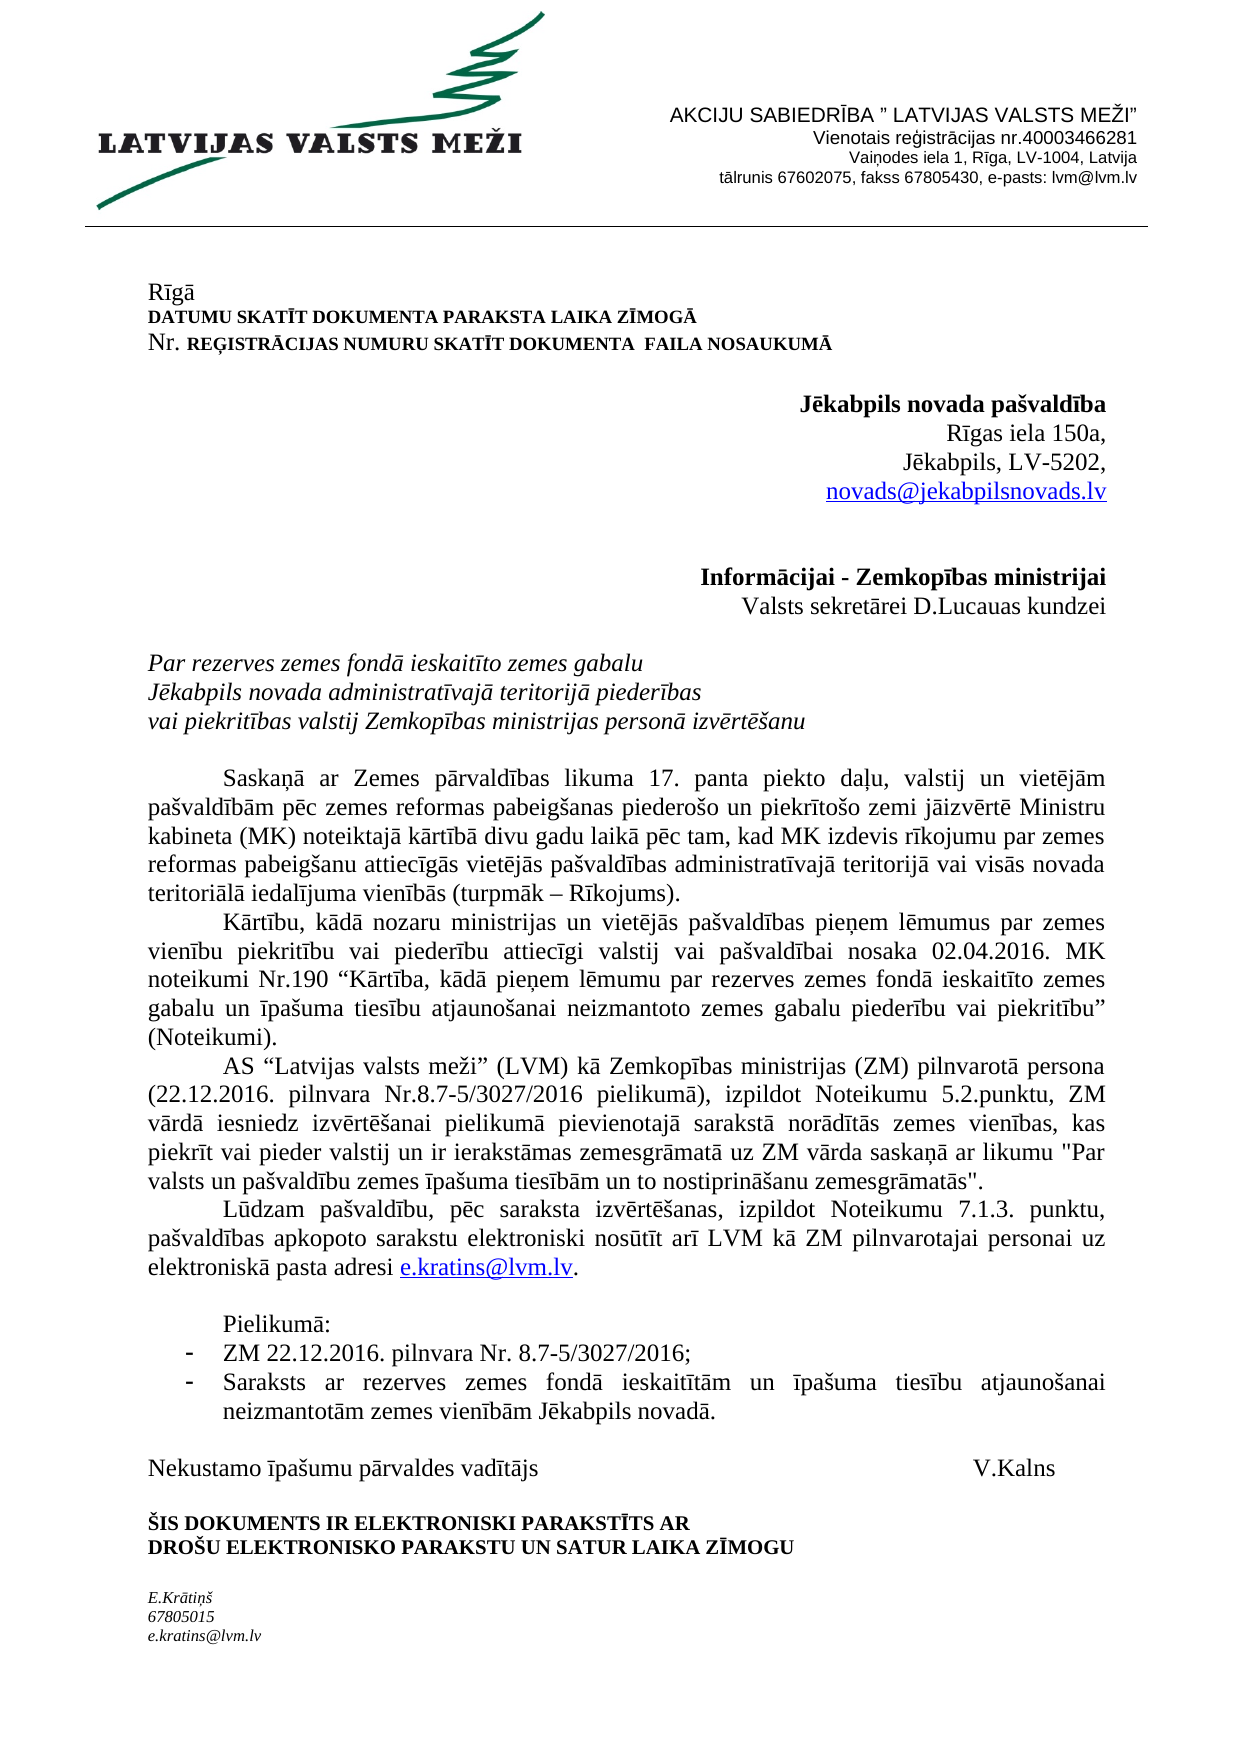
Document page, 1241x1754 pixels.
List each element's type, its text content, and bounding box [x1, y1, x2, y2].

text DATUMU SKATĪT DOKUMENTA PARAKSTA LAIKA ZĪMOGĀ [148, 306, 1106, 327]
text novads@jekabpilsnovads.lv [148, 476, 1106, 504]
text Nekustamo īpašumu pārvaldes vadītājs V.Kalns [148, 1453, 1106, 1482]
text Par rezerves zemes fondā ieskaitīto zemes gabalu [148, 648, 1106, 677]
text ŠIS DOKUMENTS IR ELEKTRONISKI PARAKSTĪTS AR [148, 1511, 1106, 1535]
text Jēkabpils novada administratīvajā teritorijā piederības [148, 677, 1106, 706]
text Lūdzam pašvaldību, pēc saraksta izvērtēšanas, izpildot Noteikumu 7.1.3. punktu, pašvaldības apkopoto sarakstu elektroniski nosūtīt arī LVM kā ZM pilnvarotajai personai uz elektroniskā pasta adresi e.kratins@lvm.lv. [148, 1194, 1106, 1281]
text e.kratins@lvm.lv [148, 1626, 1106, 1645]
text Rīgas iela 150a, [148, 418, 1106, 447]
text Valsts sekretārei D.Lucauas kundzei [148, 591, 1106, 619]
text Rīgā [148, 277, 1106, 306]
text AS “Latvijas valsts meži” (LVM) kā Zemkopības ministrijas (ZM) pilnvarotā persona (22.12.2016. pilnvara Nr.8.7-5/3027/2016 pielikumā), izpildot Noteikumu 5.2.punktu, ZM vārdā iesniedz izvērtēšanai pielikumā pievienotajā sarakstā norādītās zemes vienības, kas piekrīt vai pieder valstij un ir ierakstāmas zemesgrāmatā uz ZM vārda saskaņā ar likumu "Par valsts un pašvaldību zemes īpašuma tiesībām un to nostiprināšanu zemesgrāmatās". [148, 1051, 1106, 1194]
text Jēkabpils novada pašvaldība [148, 389, 1106, 418]
list Saraksts ar rezerves zemes fondā ieskaitītām un īpašuma tiesību atjaunošanai neizmantotām zemes vienībām Jēkabpils novadā. [185, 1367, 1106, 1424]
text Jēkabpils, LV-5202, [148, 447, 1106, 476]
list ZM 22.12.2016. pilnvara Nr. 8.7-5/3027/2016; [185, 1338, 1106, 1367]
picture [96, 11, 545, 226]
text Kārtību, kādā nozaru ministrijas un vietējās pašvaldības pieņem lēmumus par zemes vienību piekritību vai piederību attiecīgi valstij vai pašvaldībai nosaka 02.04.2016. MK noteikumi Nr.190 “Kārtība, kādā pieņem lēmumu par rezerves zemes fondā ieskaitīto zemes gabalu un īpašuma tiesību atjaunošanai neizmantoto zemes gabalu piederību vai piekritību” (Noteikumi). [148, 907, 1106, 1051]
text vai piekritības valstij Zemkopības ministrijas personā izvērtēšanu [148, 706, 1106, 734]
text E.Krātiņš [148, 1588, 1106, 1607]
text Nr. REĢISTRĀCIJAS NUMURU SKATĪT DOKUMENTA FAILA NOSAUKUMĀ [148, 327, 1106, 356]
text Saskaņā ar Zemes pārvaldības likuma 17. panta piekto daļu, valstij un vietējām pašvaldībām pēc zemes reformas pabeigšanas piederošo un piekrītošo zemi jāizvērtē Ministru kabineta (MK) noteiktajā kārtībā divu gadu laikā pēc tam, kad MK izdevis rīkojumu par zemes reformas pabeigšanu attiecīgās vietējās pašvaldības administratīvajā teritorijā vai visās novada teritoriālā iedalījuma vienībās (turpmāk – Rīkojums). [148, 763, 1106, 907]
text Pielikumā: [223, 1309, 1106, 1338]
text DROŠU ELEKTRONISKO PARAKSTU UN SATUR LAIKA ZĪMOGU [148, 1535, 1106, 1559]
text Informācijai - Zemkopības ministrijai [148, 562, 1106, 591]
text 67805015 [148, 1607, 1106, 1626]
